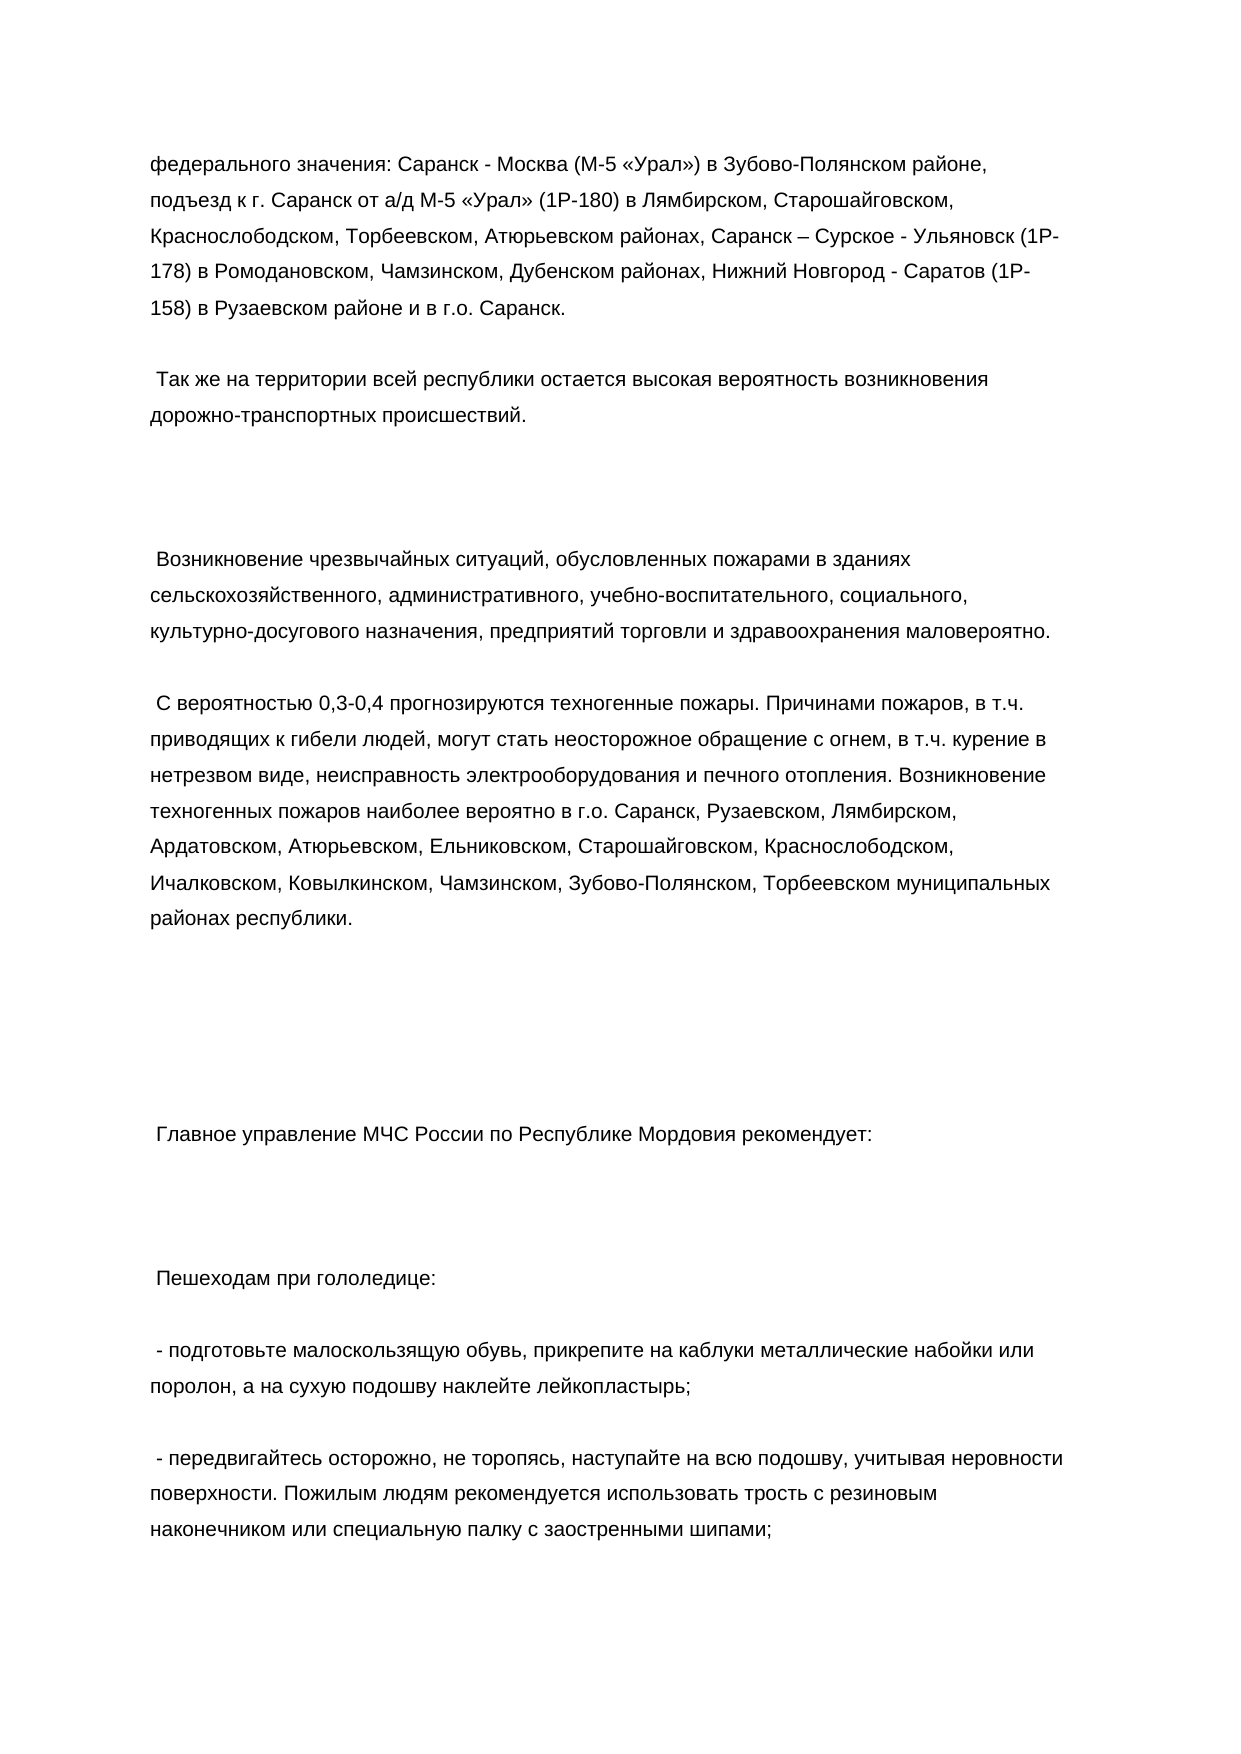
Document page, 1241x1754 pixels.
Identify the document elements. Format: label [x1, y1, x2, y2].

table_cell [140, 150, 1078, 1577]
